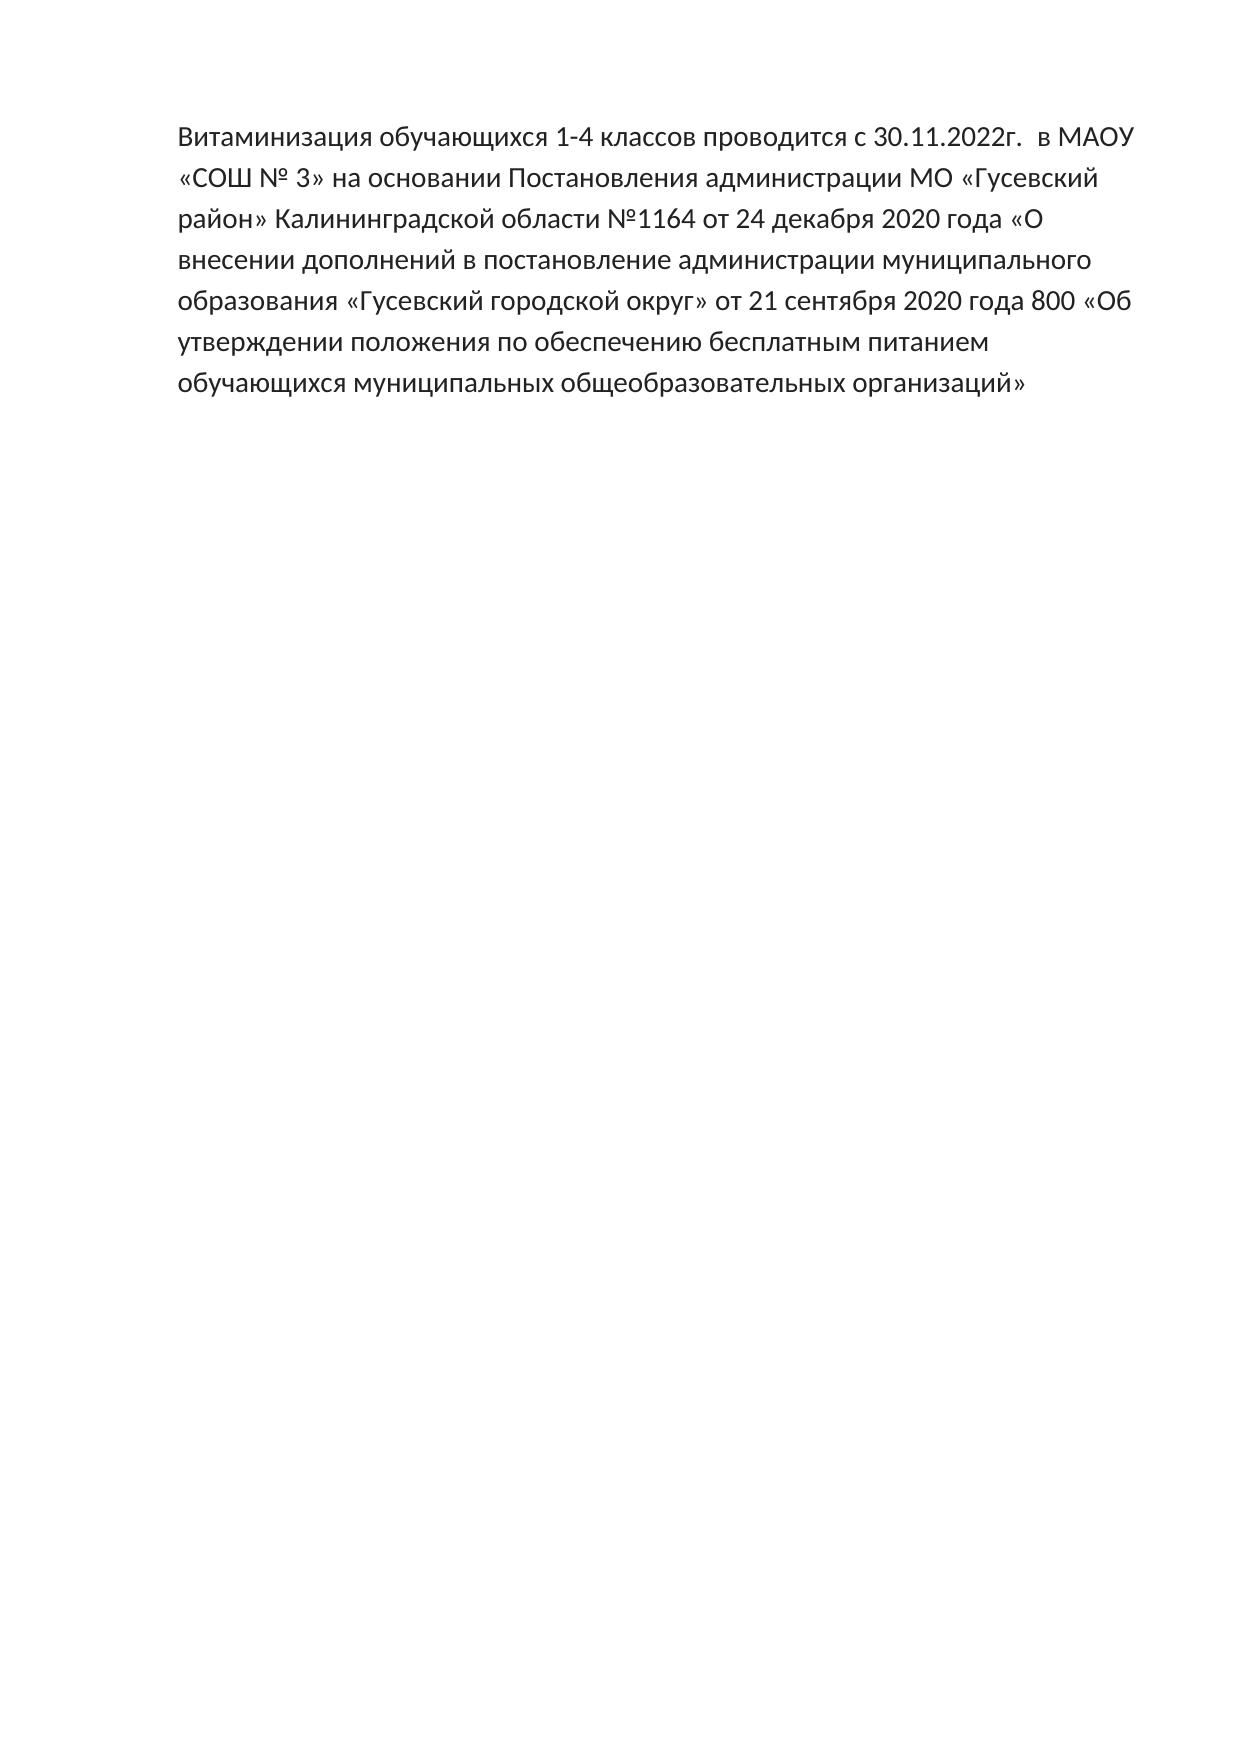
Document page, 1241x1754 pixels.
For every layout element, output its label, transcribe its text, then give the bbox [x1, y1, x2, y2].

text Витаминизация обучающихся 1-4 классов проводится с 30.11.2022г. в МАОУ «СОШ № 3» на основании Постановления администрации МО «Гусевский район» Калининградской области №1164 от 24 декабря 2020 года «О внесении дополнений в постановление администрации муниципального образования «Гусевский городской округ» от 21 сентября 2020 года 800 «Об утверждении положения по обеспечению бесплатным питанием обучающихся муниципальных общеобразовательных организаций» [177, 118, 1152, 399]
